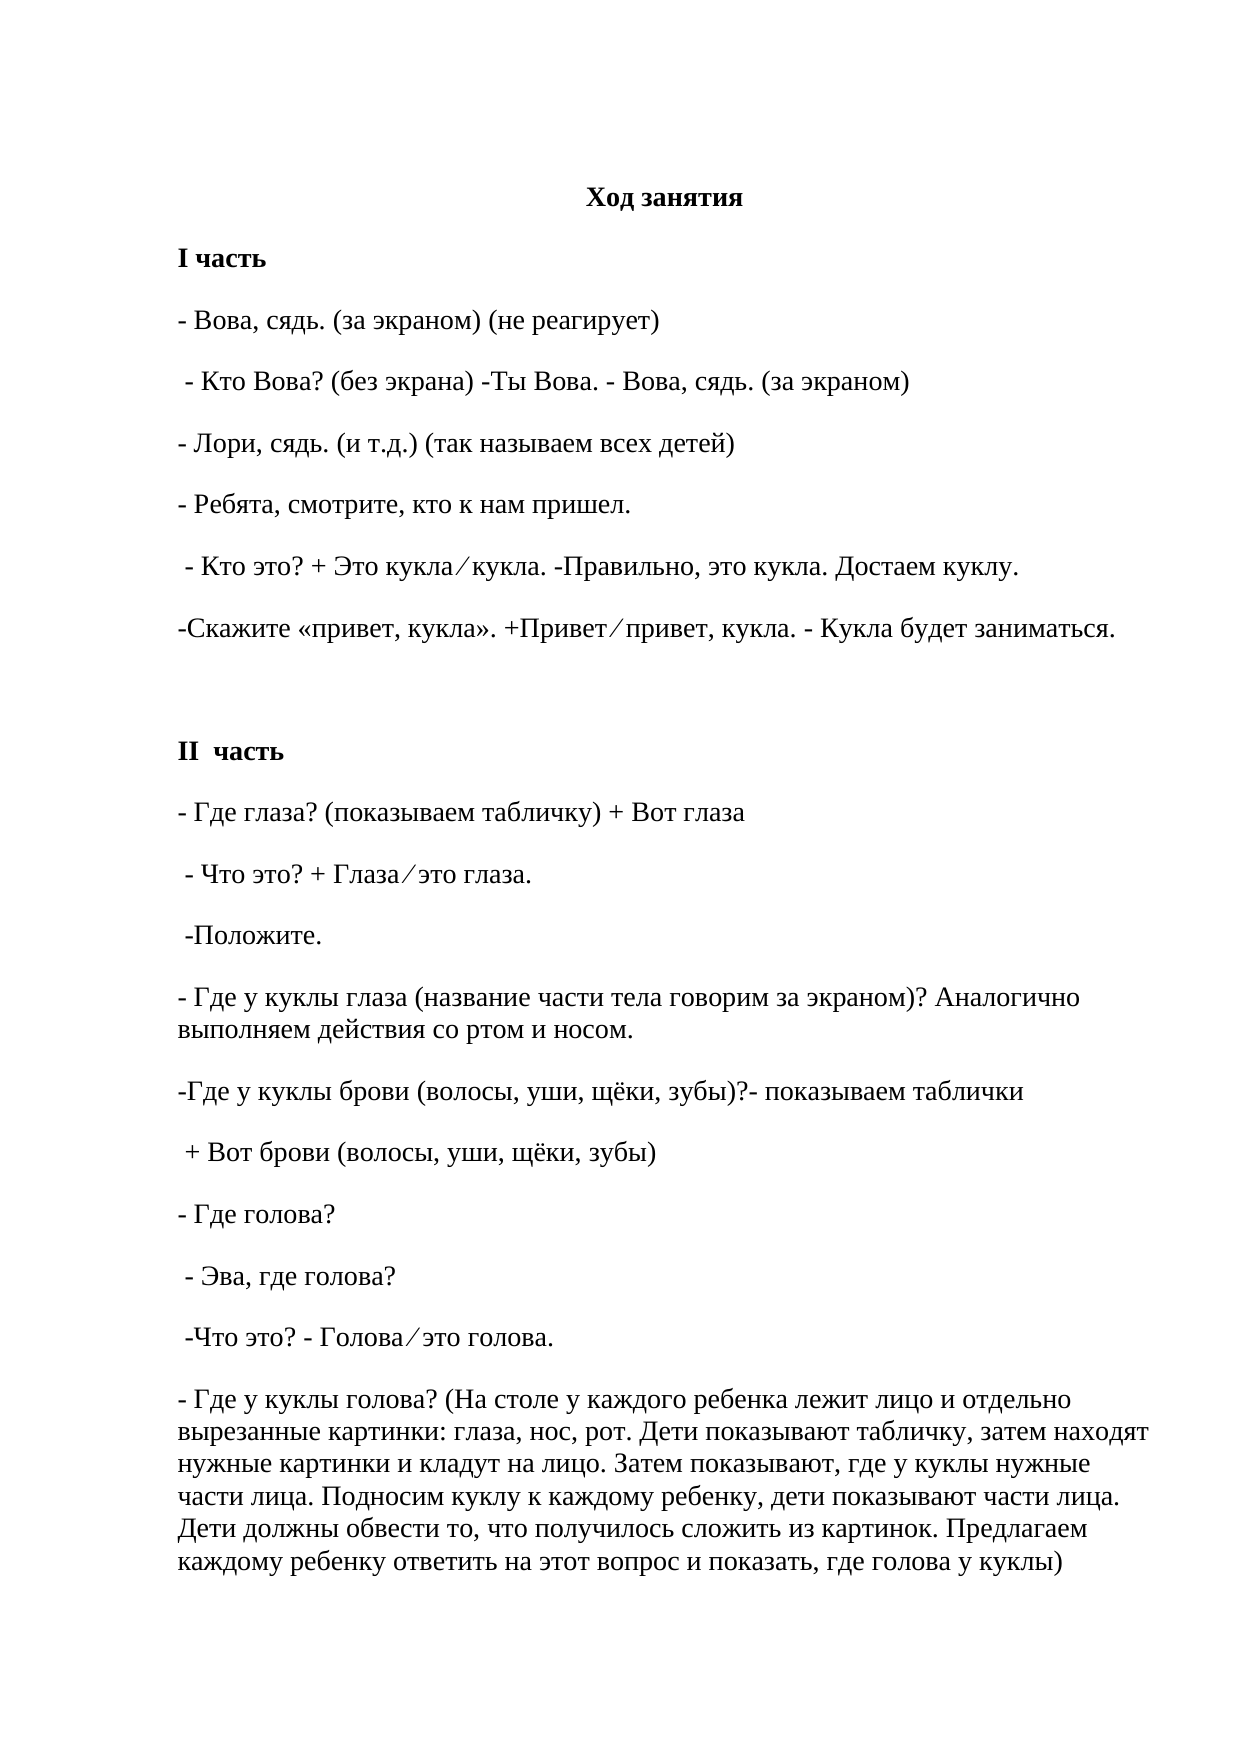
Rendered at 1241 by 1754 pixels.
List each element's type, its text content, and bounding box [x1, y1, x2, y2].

text - Кто это? + Это кукла ∕ кукла. -Правильно, это кукла. Достаем куклу. [177, 549, 1152, 581]
text II часть [177, 734, 1152, 766]
text I часть [177, 241, 1152, 274]
text -Где у куклы брови (волосы, уши, щёки, зубы)?- показываем таблички [177, 1074, 1152, 1106]
text -Скажите «привет, кукла». +Привет ∕ привет, кукла. - Кукла будет заниматься. [177, 611, 1152, 643]
text - Где у куклы глаза (название части тела говорим за экраном)? Аналогично выполняем действия со ртом и носом. [177, 980, 1152, 1045]
text -Что это? - Голова ∕ это голова. [177, 1320, 1152, 1353]
text - Ребята, смотрите, кто к нам пришел. [177, 487, 1152, 520]
text - Что это? + Глаза ∕ это глаза. [177, 857, 1152, 889]
text - Эва, где голова? [177, 1259, 1152, 1291]
text Ход занятия [177, 180, 1152, 212]
text - Где у куклы голова? (На столе у каждого ребенка лежит лицо и отдельно вырезанные картинки: глаза, нос, рот. Дети показывают табличку, затем находят нужные картинки и кладут на лицо. Затем показывают, где у куклы нужные части лица. Подносим куклу к каждому ребенку, дети показывают части лица. Дети должны обвести то, что получилось сложить из картинок. Предлагаем каждому ребенку ответить на этот вопрос и показать, где голова у куклы) [177, 1382, 1152, 1576]
text - Вова, сядь. (за экраном) (не реагирует) [177, 303, 1152, 335]
text - Кто Вова? (без экрана) -Ты Вова. - Вова, сядь. (за экраном) [177, 364, 1152, 397]
text -Положите. [177, 918, 1152, 951]
text - Лори, сядь. (и т.д.) (так называем всех детей) [177, 426, 1152, 458]
text - Где глаза? (показываем табличку) + Вот глаза [177, 795, 1152, 828]
text + Вот брови (волосы, уши, щёки, зубы) [177, 1136, 1152, 1168]
text - Где голова? [177, 1197, 1152, 1229]
